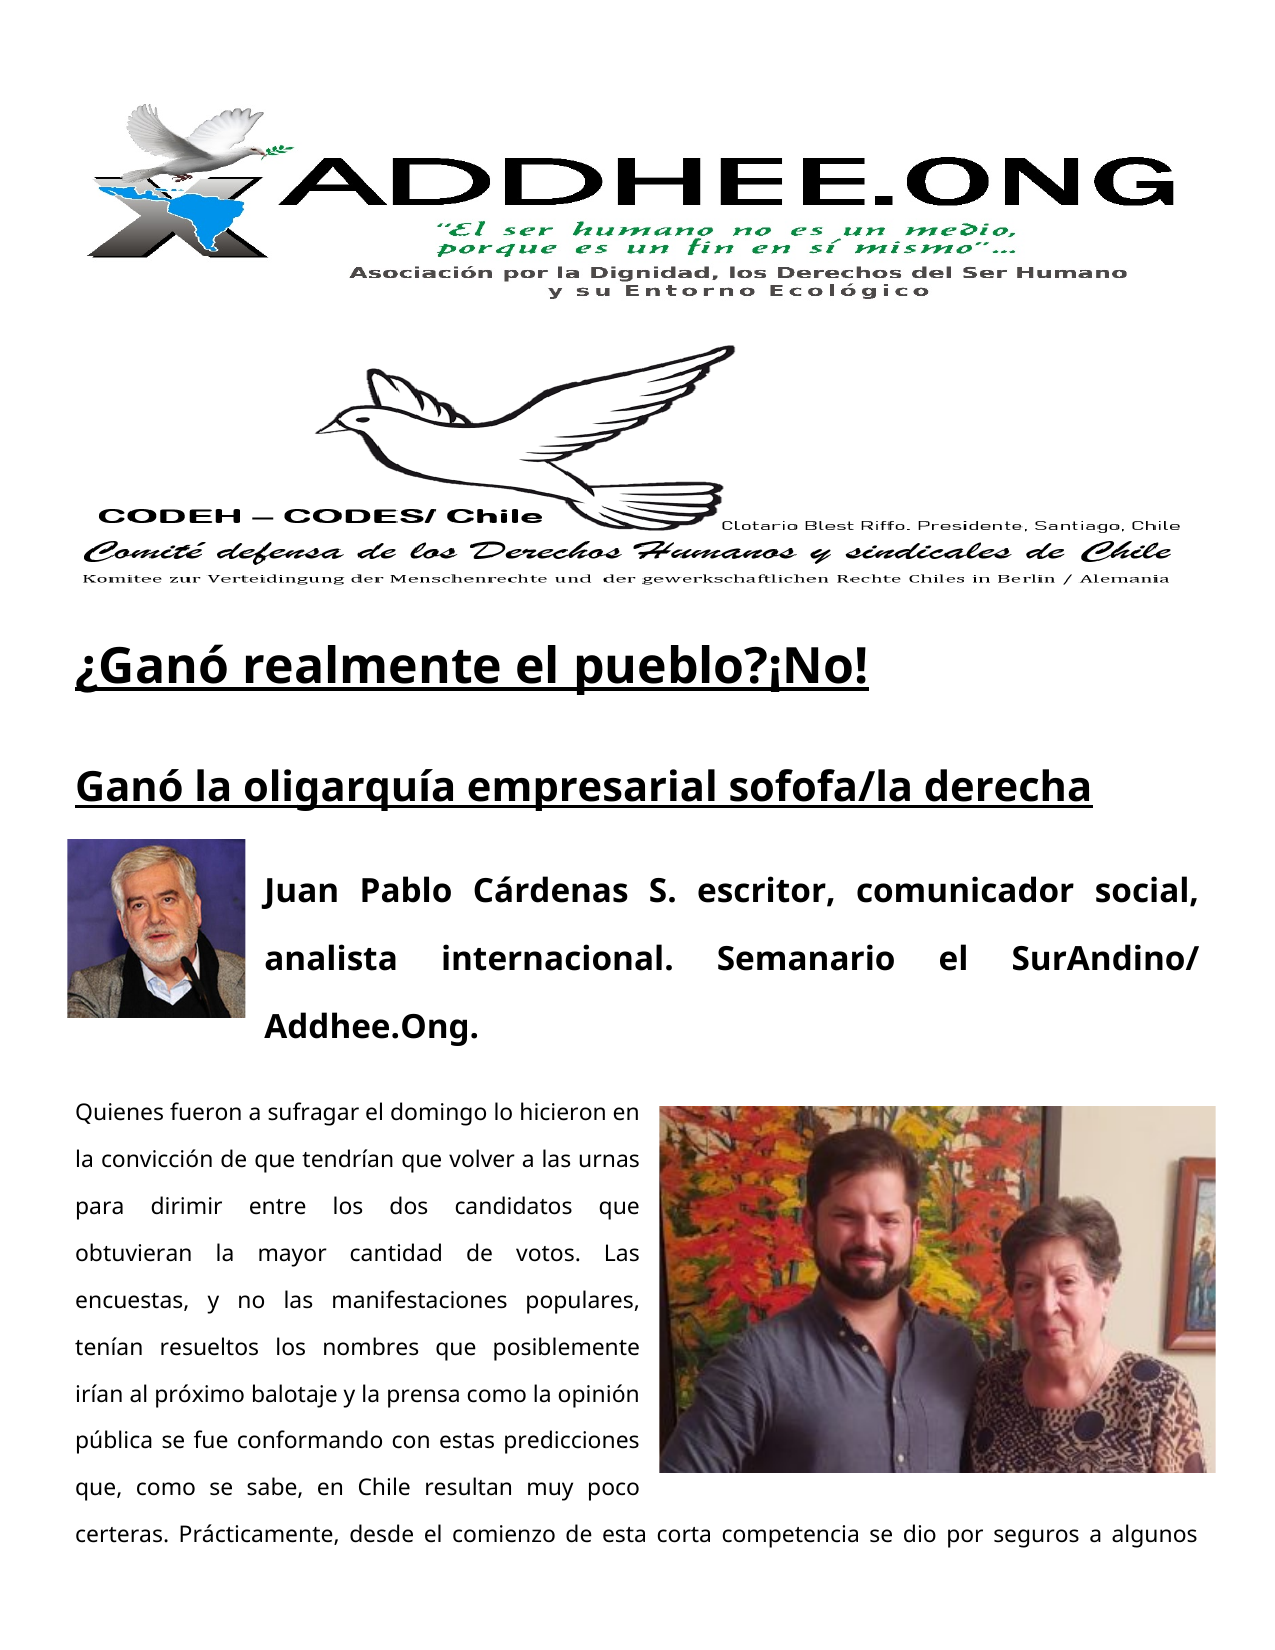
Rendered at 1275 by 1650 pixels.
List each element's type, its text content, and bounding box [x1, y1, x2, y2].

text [75, 1096, 1200, 1549]
picture [659, 1106, 1216, 1473]
picture [75, 342, 1193, 589]
text ¿Ganó realmente el pueblo?¡No! [75, 630, 1200, 698]
text Juan Pablo Cárdenas S. escritor, comunicador social, analista internacional. Semanario el SurAndino/ Addhee.Ong. [75, 867, 1200, 1049]
text Ganó la oligarquía empresarial sofofa/la derecha [75, 757, 1200, 814]
picture [75, 87, 1202, 327]
picture [67, 839, 246, 1018]
